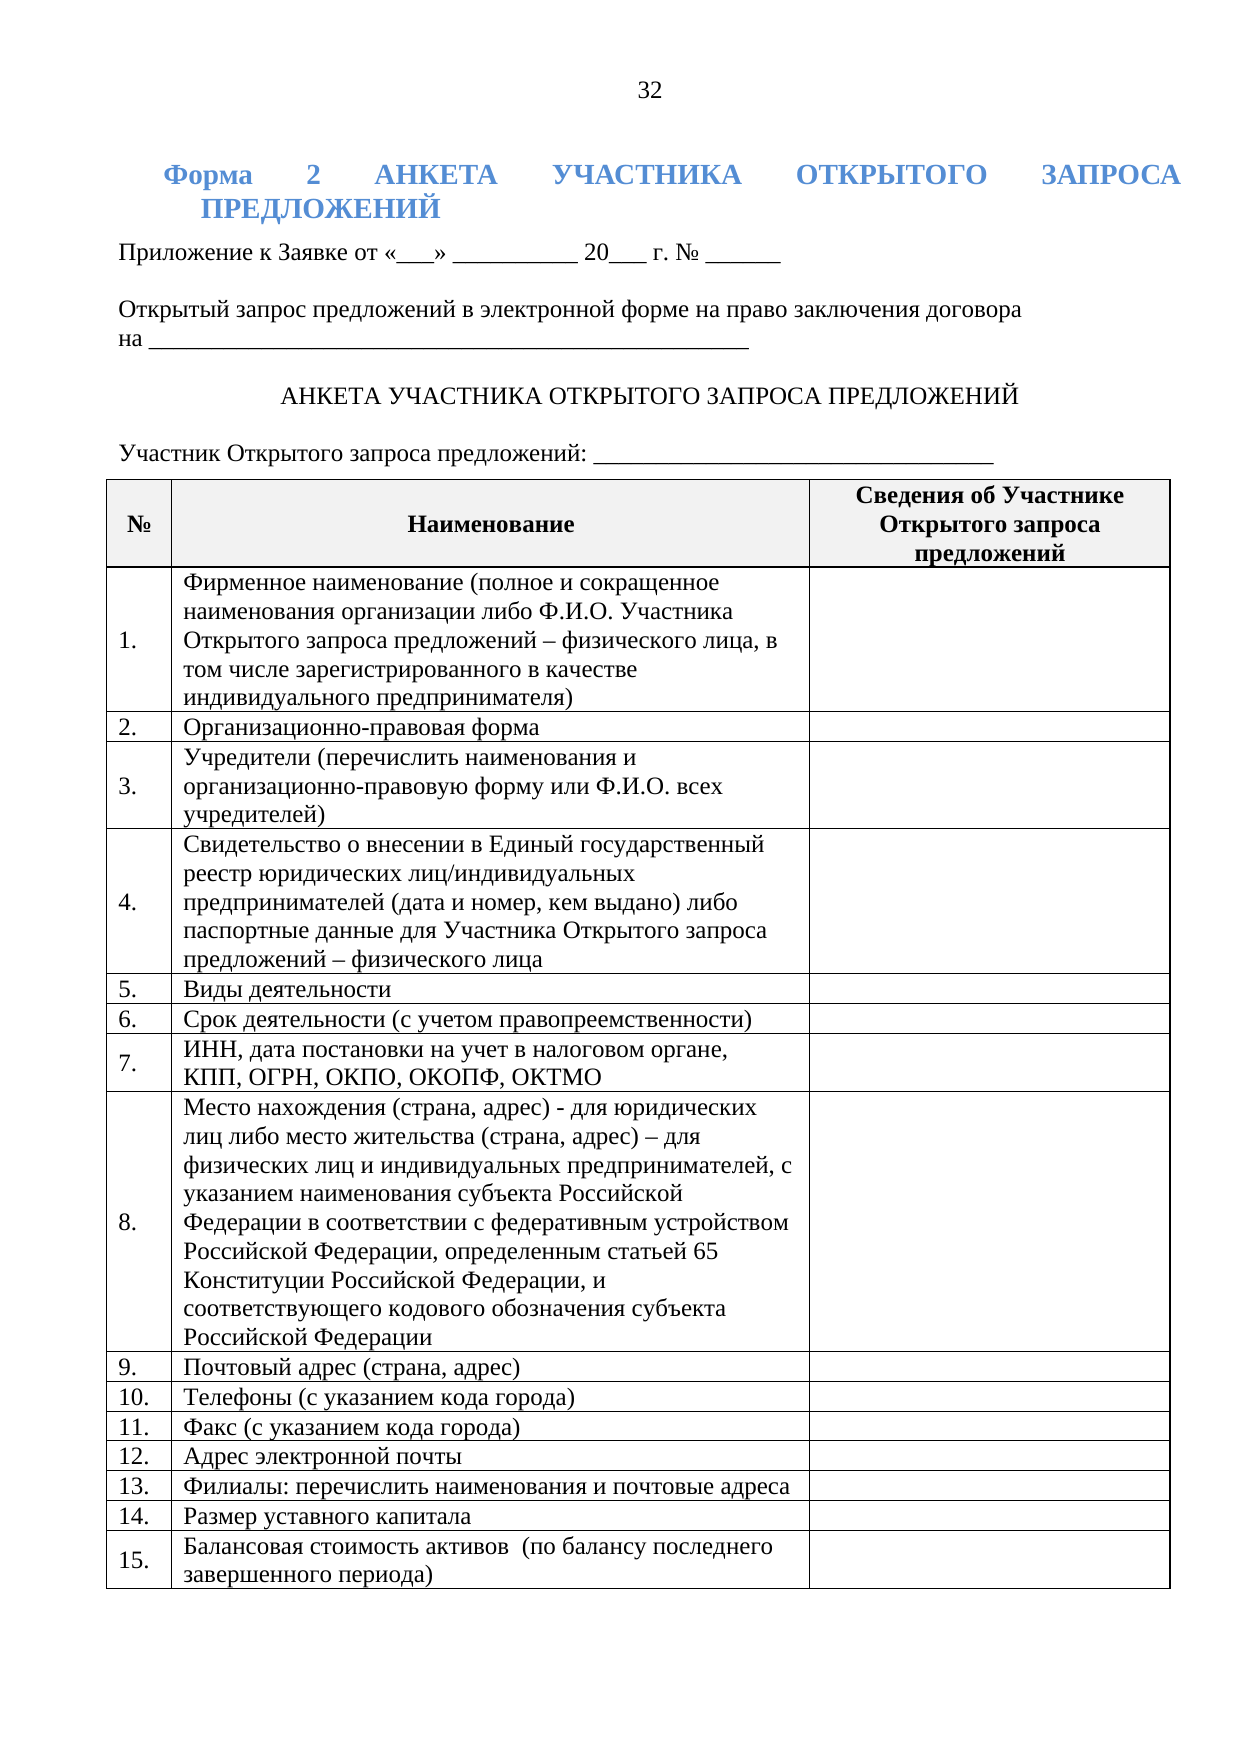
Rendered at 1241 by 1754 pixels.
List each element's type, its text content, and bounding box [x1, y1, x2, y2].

table_cell 6. [107, 1004, 171, 1033]
table_cell 15. [107, 1531, 171, 1588]
table_cell Филиалы: перечислить наименования и почтовые адреса [172, 1471, 809, 1500]
table_cell 9. [107, 1352, 171, 1381]
text Открытый запрос предложений в электронной форме на право заключения договора [118, 294, 1181, 323]
table_header Наименование [172, 480, 809, 566]
text на ________________________________________________ [118, 323, 1181, 352]
table_cell Свидетельство о внесении в Единый государственный реестр юридических лиц/индивидуальных предпринимателей (дата и номер, кем выдано) либо паспортные данные для Участника Открытого запроса предложений – физического лица [172, 829, 809, 973]
table_cell [810, 1352, 1169, 1381]
table_cell 14. [107, 1501, 171, 1530]
table_cell 11. [107, 1412, 171, 1440]
table_cell 5. [107, 974, 171, 1003]
table_cell Место нахождения (страна, адрес) - для юридических лиц либо место жительства (страна, адрес) – для физических лиц и индивидуальных предпринимателей, с указанием наименования субъекта Российской Федерации в соответствии с федеративным устройством Российской Федерации, определенным статьей 65 Конституции Российской Федерации, и соответствующего кодового обозначения субъекта Российской Федерации [172, 1092, 809, 1351]
table_cell 4. [107, 829, 171, 973]
table_cell Виды деятельности [172, 974, 809, 1003]
text Участник Открытого запроса предложений: ________________________________ [118, 438, 1181, 467]
table_cell Размер уставного капитала [172, 1501, 809, 1530]
table_cell [810, 742, 1169, 828]
table_cell [810, 1034, 1169, 1091]
table_cell [810, 1471, 1169, 1500]
table_cell 3. [107, 742, 171, 828]
table_cell 1. [107, 568, 171, 711]
table_cell Срок деятельности (с учетом правопреемственности) [172, 1004, 809, 1033]
table_cell ИНН, дата постановки на учет в налоговом органе, КПП, ОГРН, ОКПО, ОКОПФ, ОКТМО [172, 1034, 809, 1091]
table_cell Телефоны (с указанием кода города) [172, 1382, 809, 1411]
table_cell [810, 974, 1169, 1003]
table_header № [107, 480, 171, 566]
table_cell [810, 1412, 1169, 1440]
table_cell Факс (с указанием кода города) [172, 1412, 809, 1440]
table_cell [810, 1092, 1169, 1351]
table_cell 10. [107, 1382, 171, 1411]
table_cell [810, 1531, 1169, 1588]
table_cell [810, 568, 1169, 711]
table_cell Фирменное наименование (полное и сокращенное наименования организации либо Ф.И.О. Участника Открытого запроса предложений – физического лица, в том числе зарегистрированного в качестве индивидуального предпринимателя) [172, 568, 809, 711]
table_cell [810, 1441, 1169, 1470]
text Форма 2 АНКЕТА УЧАСТНИКА ОТКРЫТОГО ЗАПРОСА ПРЕДЛОЖЕНИЙ [163, 157, 1181, 224]
table_cell 13. [107, 1471, 171, 1500]
table_header Сведения об Участнике Открытого запроса предложений [810, 480, 1169, 566]
table_cell 12. [107, 1441, 171, 1470]
table_cell Почтовый адрес (страна, адрес) [172, 1352, 809, 1381]
table_cell 8. [107, 1092, 171, 1351]
table_cell [810, 829, 1169, 973]
table_cell [810, 1004, 1169, 1033]
table_cell Адрес электронной почты [172, 1441, 809, 1470]
table_cell [810, 1382, 1169, 1411]
table_cell [810, 712, 1169, 741]
table_cell Учредители (перечислить наименования и организационно-правовую форму или Ф.И.О. всех учредителей) [172, 742, 809, 828]
text Приложение к Заявке от «___» __________ 20___ г. № ______ [118, 237, 1181, 266]
table_cell [810, 1501, 1169, 1530]
table_cell Организационно-правовая форма [172, 712, 809, 741]
text АНКЕТА УЧАСТНИКА ОТКРЫТОГО ЗАПРОСА ПРЕДЛОЖЕНИЙ [118, 381, 1181, 409]
table_cell Балансовая стоимость активов (по балансу последнего завершенного периода) [172, 1531, 809, 1588]
table_cell 7. [107, 1034, 171, 1091]
table_cell 2. [107, 712, 171, 741]
